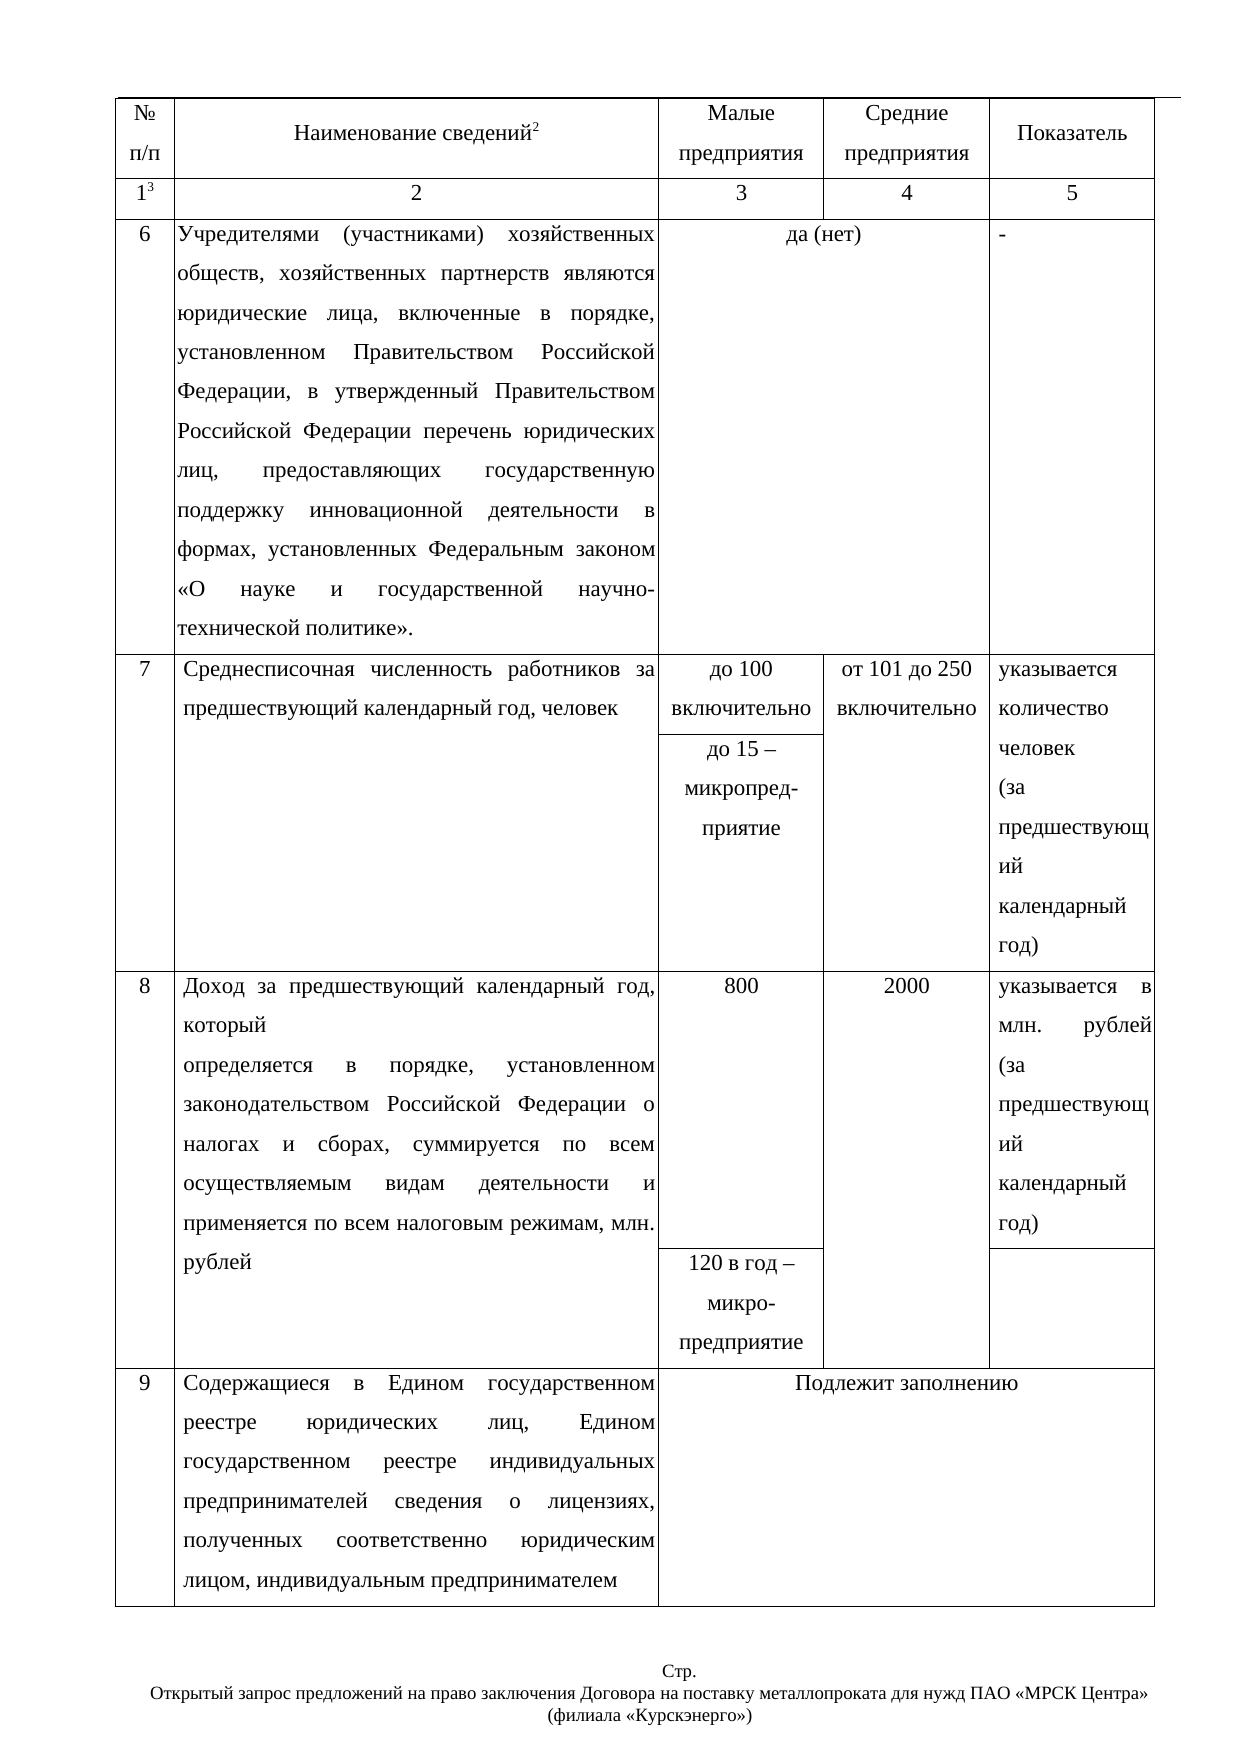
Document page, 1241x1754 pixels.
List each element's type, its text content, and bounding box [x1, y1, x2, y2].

table_header Малые предприятия [659, 99, 823, 178]
table_cell указывается количество человек (за предшествующий календарный год) [990, 655, 1154, 971]
table_cell указывается в млн. рублей (за предшествующий календарный год) [990, 972, 1154, 1248]
table_header № п/п [116, 99, 174, 178]
table_cell 5 [990, 179, 1154, 218]
table_cell 8 [116, 972, 174, 1368]
table_cell Подлежит заполнению [659, 1369, 1154, 1606]
table_cell [990, 1249, 1154, 1368]
table_cell 800 [659, 972, 823, 1248]
table_cell Содержащиеся в Едином государственном реестре юридических лиц, Едином государственном реестре индивидуальных предпринимателей сведения о лицензиях, полученных соответственно юридическим лицом, индивидуальным предпринимателем [175, 1369, 658, 1606]
table_cell 9 [116, 1369, 174, 1606]
table_cell Учредителями (участниками) хозяйственных обществ, хозяйственных партнерств являются юридические лица, включенные в порядке, установленном Правительством Российской Федерации, в утвержденный Правительством Российской Федерации перечень юридических лиц, предоставляющих государственную поддержку инновационной деятельности в формах, установленных Федеральным законом «О науке и государственной научно-технической политике». [175, 220, 658, 654]
table_header Наименование сведений2 [175, 99, 658, 178]
table_cell - [990, 220, 1154, 654]
table_cell 13 [116, 179, 174, 218]
table_cell 7 [116, 655, 174, 971]
table_cell 3 [659, 179, 823, 218]
table_cell Среднесписочная численность работников за предшествующий календарный год, человек [175, 655, 658, 971]
table_cell 2 [175, 179, 658, 218]
table_cell от 101 до 250 включительно [824, 655, 989, 971]
table_cell 2000 [824, 972, 989, 1368]
table_header Показатель [990, 99, 1154, 178]
table_cell 6 [116, 220, 174, 654]
table_cell до 100 включительно [659, 655, 823, 734]
table_cell Доход за предшествующий календарный год, который определяется в порядке, установленном законодательством Российской Федерации о налогах и сборах, суммируется по всем осуществляемым видам деятельности и применяется по всем налоговым режимам, млн. рублей [175, 972, 658, 1368]
table_header Средние предприятия [824, 99, 989, 178]
table_cell до 15 – микропредприятие [659, 735, 823, 971]
table_cell 120 в год – микропредприятие [659, 1249, 823, 1368]
table_cell да (нет) [659, 220, 989, 654]
table_cell 4 [824, 179, 989, 218]
